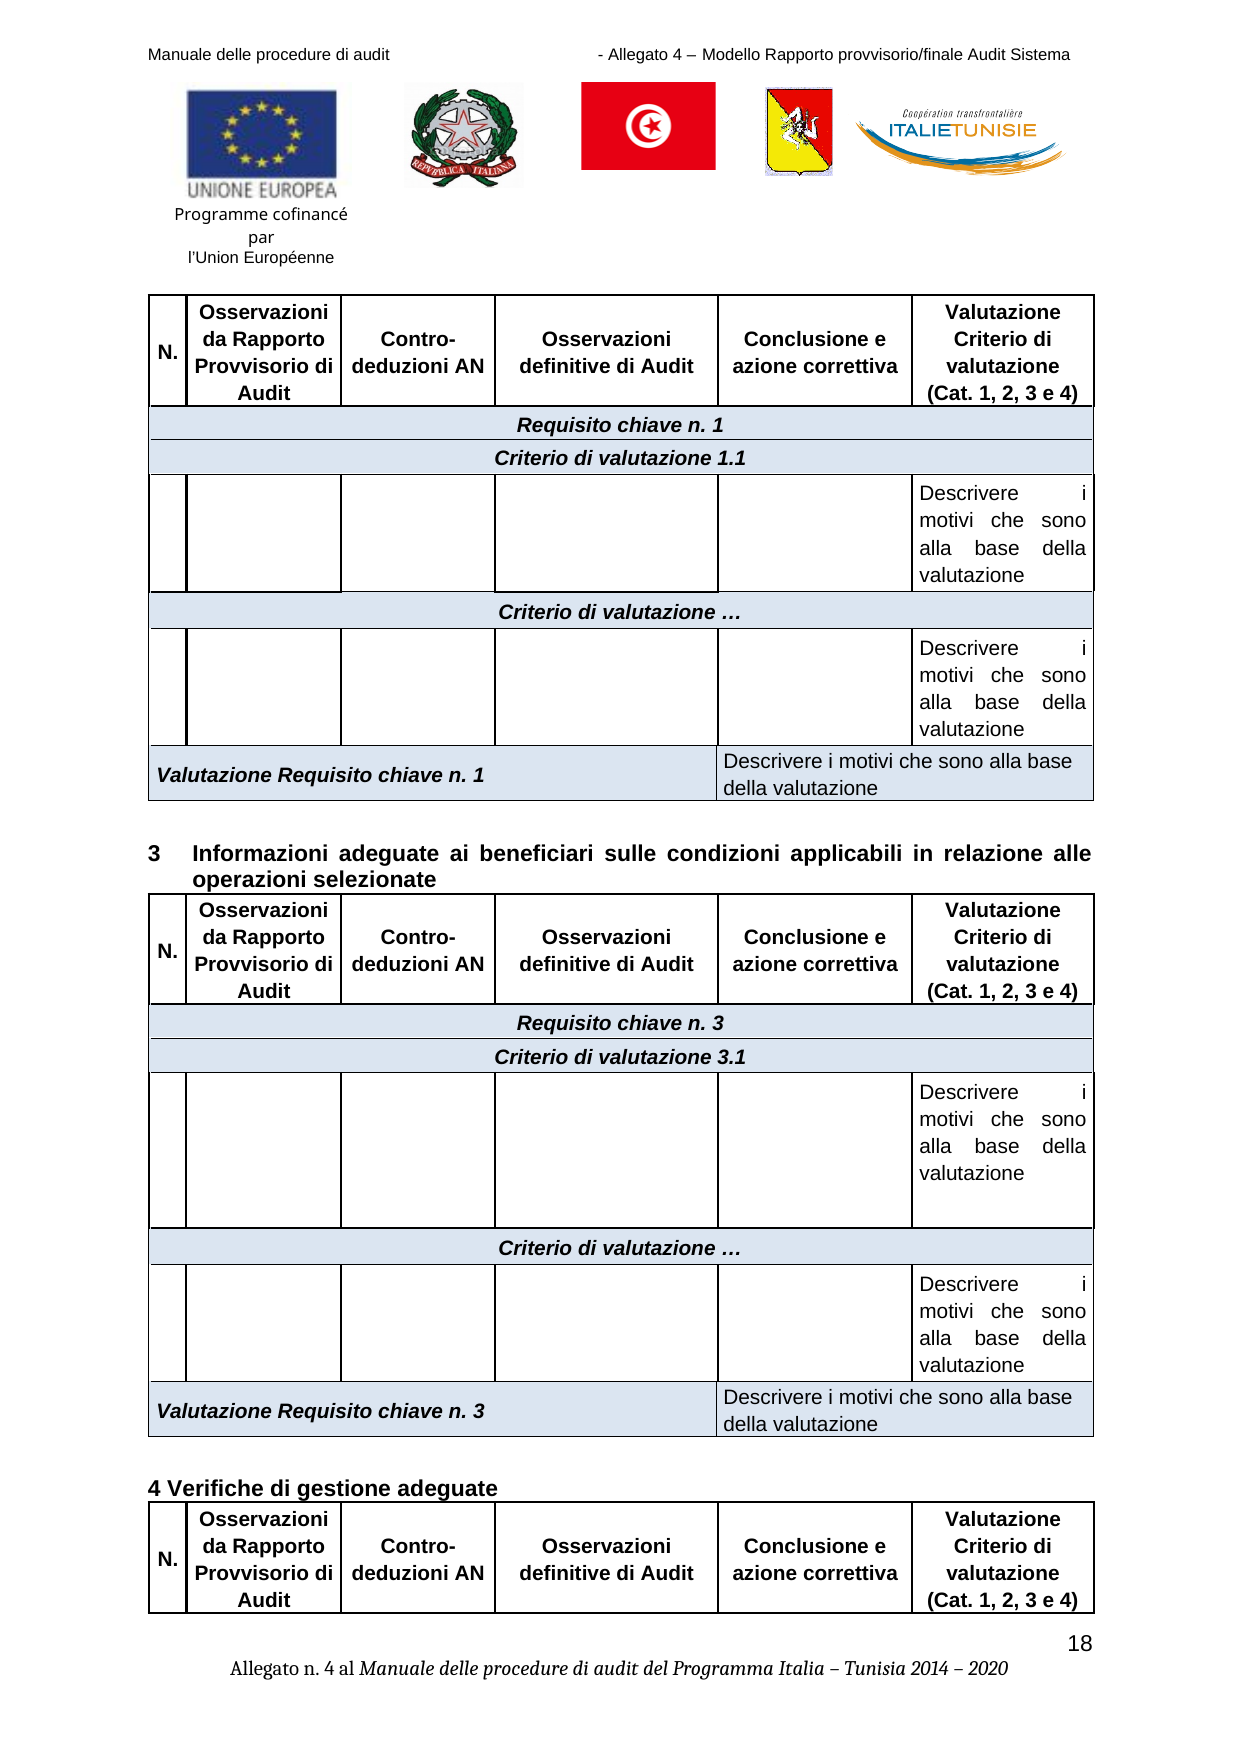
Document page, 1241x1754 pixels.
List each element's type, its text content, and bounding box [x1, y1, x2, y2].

table_cell [342, 1073, 494, 1227]
table_cell [188, 475, 340, 591]
picture [847, 82, 1075, 197]
table_cell [913, 1189, 1093, 1227]
table_header Valutazione Criterio di valutazione (Cat. 1, 2, 3 e 4) [913, 1503, 1093, 1612]
table_cell [187, 1073, 340, 1227]
table_header Osservazioni da Rapporto Provvisorio di Audit [188, 1503, 340, 1612]
table_cell [342, 475, 494, 591]
table_cell [719, 1265, 911, 1381]
table_cell Valutazione Requisito chiave n. 3 [149, 1381, 716, 1436]
table_cell [719, 1073, 911, 1227]
table_cell [496, 475, 717, 591]
table_cell [342, 1265, 494, 1381]
table_header Osservazioni definitive di Audit [496, 895, 717, 1003]
table_cell Descrivere i motivi che sono alla base della valutazione [913, 628, 1093, 745]
table_cell [496, 1073, 717, 1227]
table_header Osservazioni definitive di Audit [496, 1503, 717, 1612]
text 3 Informazioni adeguate ai beneficiari sulle condizioni applicabili in relazione alle operazioni selezionate [148, 840, 1092, 893]
table_cell Criterio di valutazione 1.1 [149, 439, 1093, 473]
table_header N. [150, 1503, 185, 1612]
table_header Conclusione e azione correttiva [719, 1503, 911, 1612]
table_header Valutazione Criterio di valutazione (Cat. 1, 2, 3 e 4) [913, 895, 1093, 1003]
table_cell [496, 629, 717, 745]
table_cell Valutazione Requisito chiave n. 1 [149, 745, 716, 800]
picture [581, 82, 716, 170]
table_cell [150, 475, 185, 591]
table_cell [719, 629, 911, 745]
table_cell Criterio di valutazione … [149, 1227, 1093, 1264]
table_header Osservazioni definitive di Audit [496, 296, 717, 405]
table_cell Descrivere i motivi che sono alla base della valutazione [717, 745, 1093, 800]
table_cell Requisito chiave n. 3 [149, 1003, 1093, 1037]
table_header N. [150, 296, 185, 405]
table_cell [342, 629, 494, 745]
table_cell Descrivere i motivi che sono alla base della valutazione [913, 474, 1093, 591]
table_cell [150, 1073, 185, 1227]
table_cell Criterio di valutazione … [149, 591, 1093, 628]
table_cell [719, 475, 911, 591]
table_cell [188, 629, 340, 745]
table_cell Criterio di valutazione 3.1 [149, 1038, 1093, 1072]
table_cell [149, 1264, 185, 1381]
picture [765, 87, 833, 176]
table_cell Descrivere i motivi che sono alla base della valutazione [913, 1072, 1093, 1189]
table_cell Requisito chiave n. 1 [149, 405, 1093, 439]
picture [170, 82, 352, 203]
table_header N. [150, 895, 185, 1003]
table_header Conclusione e azione correttiva [719, 895, 911, 1003]
text 4 Verifiche di gestione adeguate [148, 1475, 1092, 1501]
table_cell [149, 628, 185, 745]
table_header Contro- deduzioni AN [342, 1503, 494, 1612]
table_cell Descrivere i motivi che sono alla base della valutazione [717, 1381, 1093, 1436]
table_header Conclusione e azione correttiva [719, 296, 911, 405]
table_cell [187, 1265, 340, 1381]
table_cell Descrivere i motivi che sono alla base della valutazione [913, 1264, 1093, 1381]
table_header Contro- deduzioni AN [342, 895, 494, 1003]
table_header Valutazione Criterio di valutazione (Cat. 1, 2, 3 e 4) [913, 296, 1093, 405]
table_header Osservazioni da Rapporto Provvisorio di Audit [188, 296, 340, 405]
table_cell [496, 1265, 717, 1381]
table_header Osservazioni da Rapporto Provvisorio di Audit [187, 895, 340, 1003]
table_header Contro- deduzioni AN [342, 296, 494, 405]
picture [403, 82, 524, 188]
